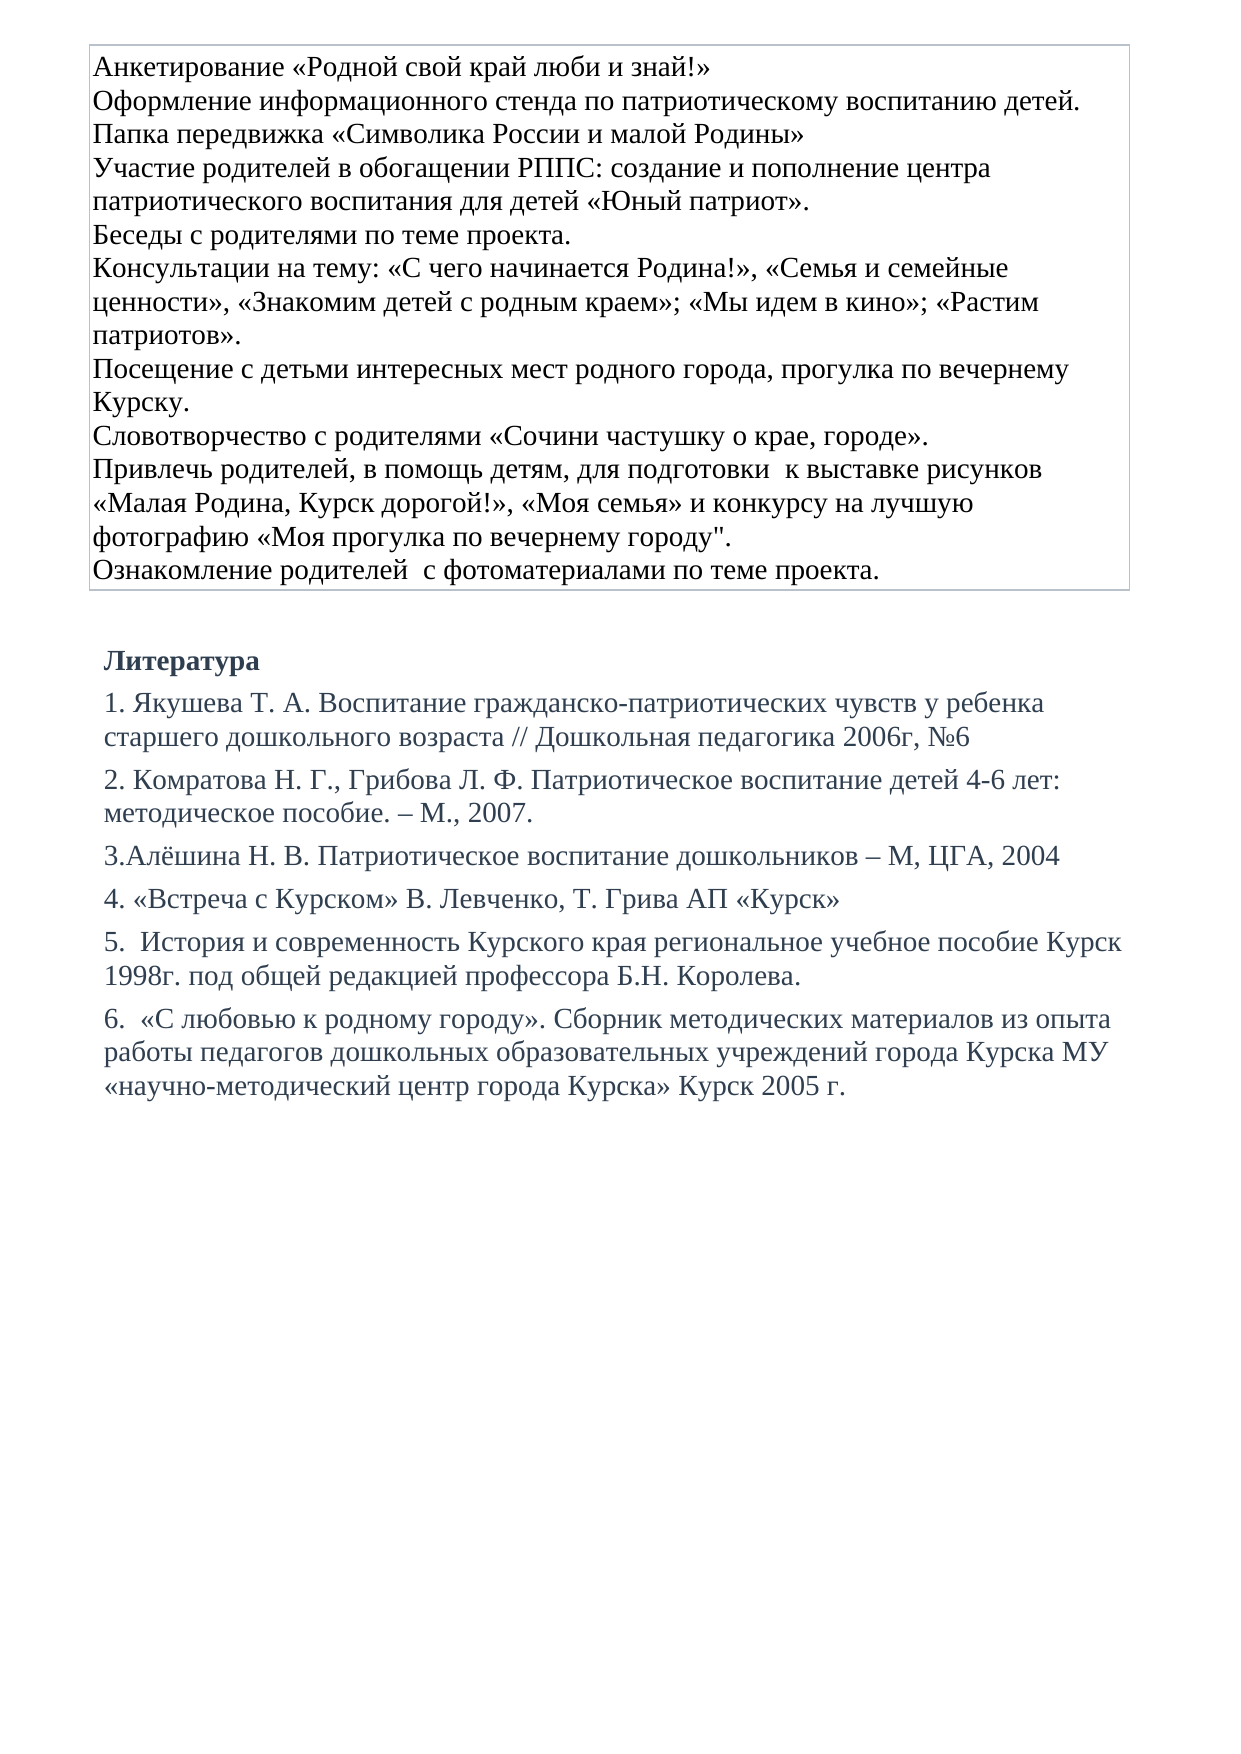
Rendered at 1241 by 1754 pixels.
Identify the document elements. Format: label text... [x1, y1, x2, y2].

text 3.Алёшина Н. В. Патриотическое воспитание дошкольников – М, ЦГА, 2004 [103, 838, 1152, 872]
text 4. «Встреча с Курском» В. Левченко, Т. Грива АП «Курск» [103, 881, 1152, 915]
text Литература [103, 643, 1152, 676]
text 5. История и современность Курского края региональное учебное пособие Курск 1998г. под общей редакцией профессора Б.Н. Королева. [103, 924, 1152, 991]
text 2. Комратова Н. Г., Грибова Л. Ф. Патриотическое воспитание детей 4-6 лет: методическое пособие. – М., 2007. [103, 762, 1152, 829]
text 6. «С любовью к родному городу». Сборник методических материалов из опыта работы педагогов дошкольных образовательных учреждений города Курска МУ «научно-методический центр города Курска» Курск 2005 г. [103, 1001, 1152, 1101]
text 1. Якушева Т. А. Воспитание гражданско-патриотических чувств у ребенка старшего дошкольного возраста // Дошкольная педагогика 2006г, №6 [103, 686, 1152, 753]
table_cell Анкетирование «Родной свой край люби и знай!» Оформление информационного стенда по патриотическому воспитанию детей. Папка передвижка «Символика России и малой Родины» Участие родителей в обогащении РППС: создание и пополнение центра патриотического воспитания для детей «Юный патриот». Беседы с родителями по теме проекта. Консультации на тему: «С чего начинается Родина!», «Семья и семейные ценности», «Знакомим детей с родным краем»; «Мы идем в кино»; «Растим патриотов». Посещение с детьми интересных мест родного города, прогулка по вечернему Курску. Словотворчество с родителями «Сочини частушку о крае, городе». Привлечь родителей, в помощь детям, для подготовки к выставке рисунков «Малая Родина, Курск дорогой!», «Моя семья» и конкурсу на лучшую фотографию «Моя прогулка по вечернему городу". Ознакомление родителей с фотоматериалами по теме проекта. [90, 46, 1129, 589]
